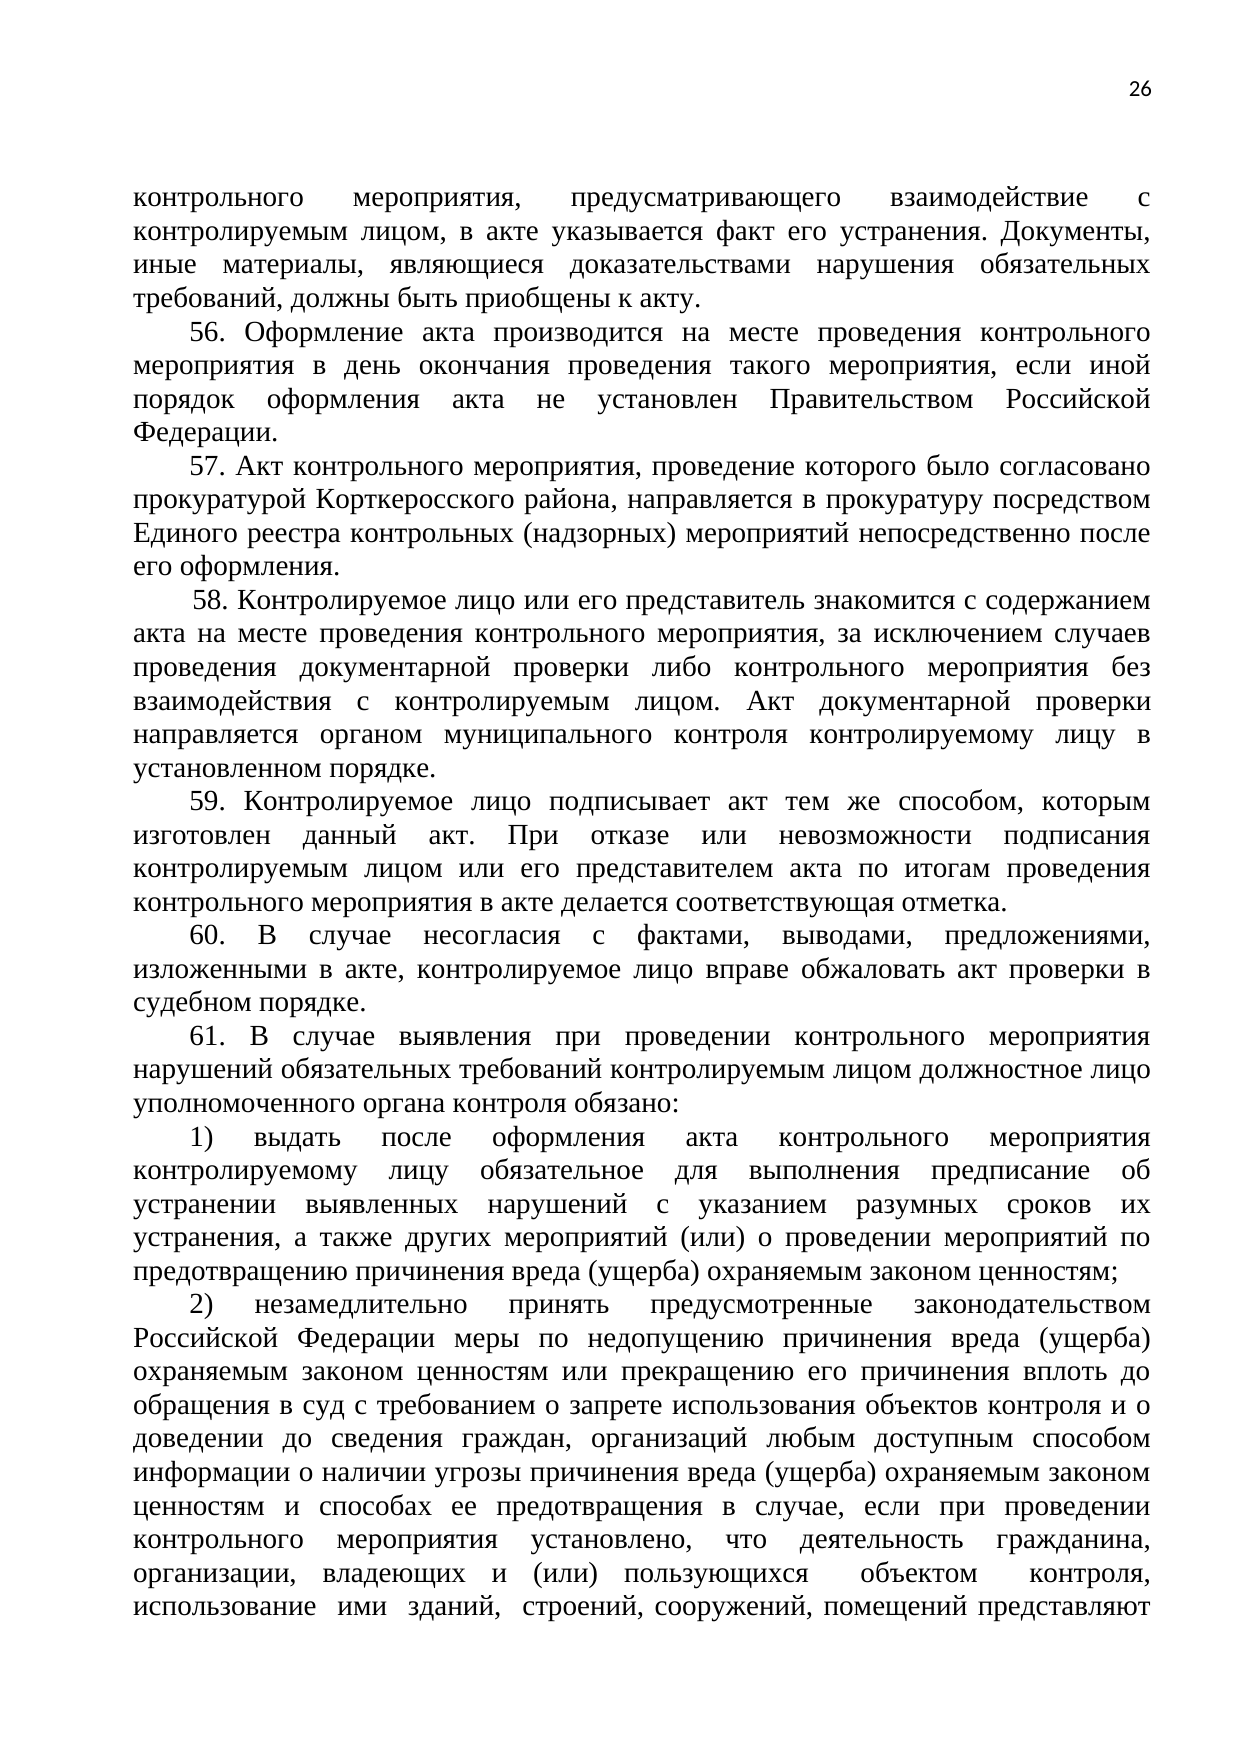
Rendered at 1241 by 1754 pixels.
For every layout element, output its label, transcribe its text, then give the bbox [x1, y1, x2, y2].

text 56. Оформление акта производится на месте проведения контрольного мероприятия в день окончания проведения такого мероприятия, если иной порядок оформления акта не установлен Правительством Российской Федерации. [133, 314, 1152, 448]
text 61. В случае выявления при проведении контрольного мероприятия нарушений обязательных требований контролируемым лицом должностное лицо уполномоченного органа контроля обязано: [133, 1018, 1152, 1119]
text 1) выдать после оформления акта контрольного мероприятия контролируемому лицу обязательное для выполнения предписание об устранении выявленных нарушений с указанием разумных сроков их устранения, а также других мероприятий (или) о проведении мероприятий по предотвращению причинения вреда (ущерба) охраняемым законом ценностям; [133, 1119, 1152, 1286]
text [133, 179, 1152, 314]
text 59. Контролируемое лицо подписывает акт тем же способом, которым изготовлен данный акт. При отказе или невозможности подписания контролируемым лицом или его представителем акта по итогам проведения контрольного мероприятия в акте делается соответствующая отметка. [133, 783, 1152, 917]
text 58. Контролируемое лицо или его представитель знакомится с содержанием акта на месте проведения контрольного мероприятия, за исключением случаев проведения документарной проверки либо контрольного мероприятия без взаимодействия с контролируемым лицом. Акт документарной проверки направляется органом муниципального контроля контролируемому лицу в установленном порядке. [133, 582, 1152, 783]
text 57. Акт контрольного мероприятия, проведение которого было согласовано прокуратурой Корткеросского района, направляется в прокуратуру посредством Единого реестра контрольных (надзорных) мероприятий непосредственно после его оформления. [133, 448, 1152, 582]
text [133, 1286, 1152, 1622]
text 60. В случае несогласия с фактами, выводами, предложениями, изложенными в акте, контролируемое лицо вправе обжаловать акт проверки в судебном порядке. [133, 917, 1152, 1018]
